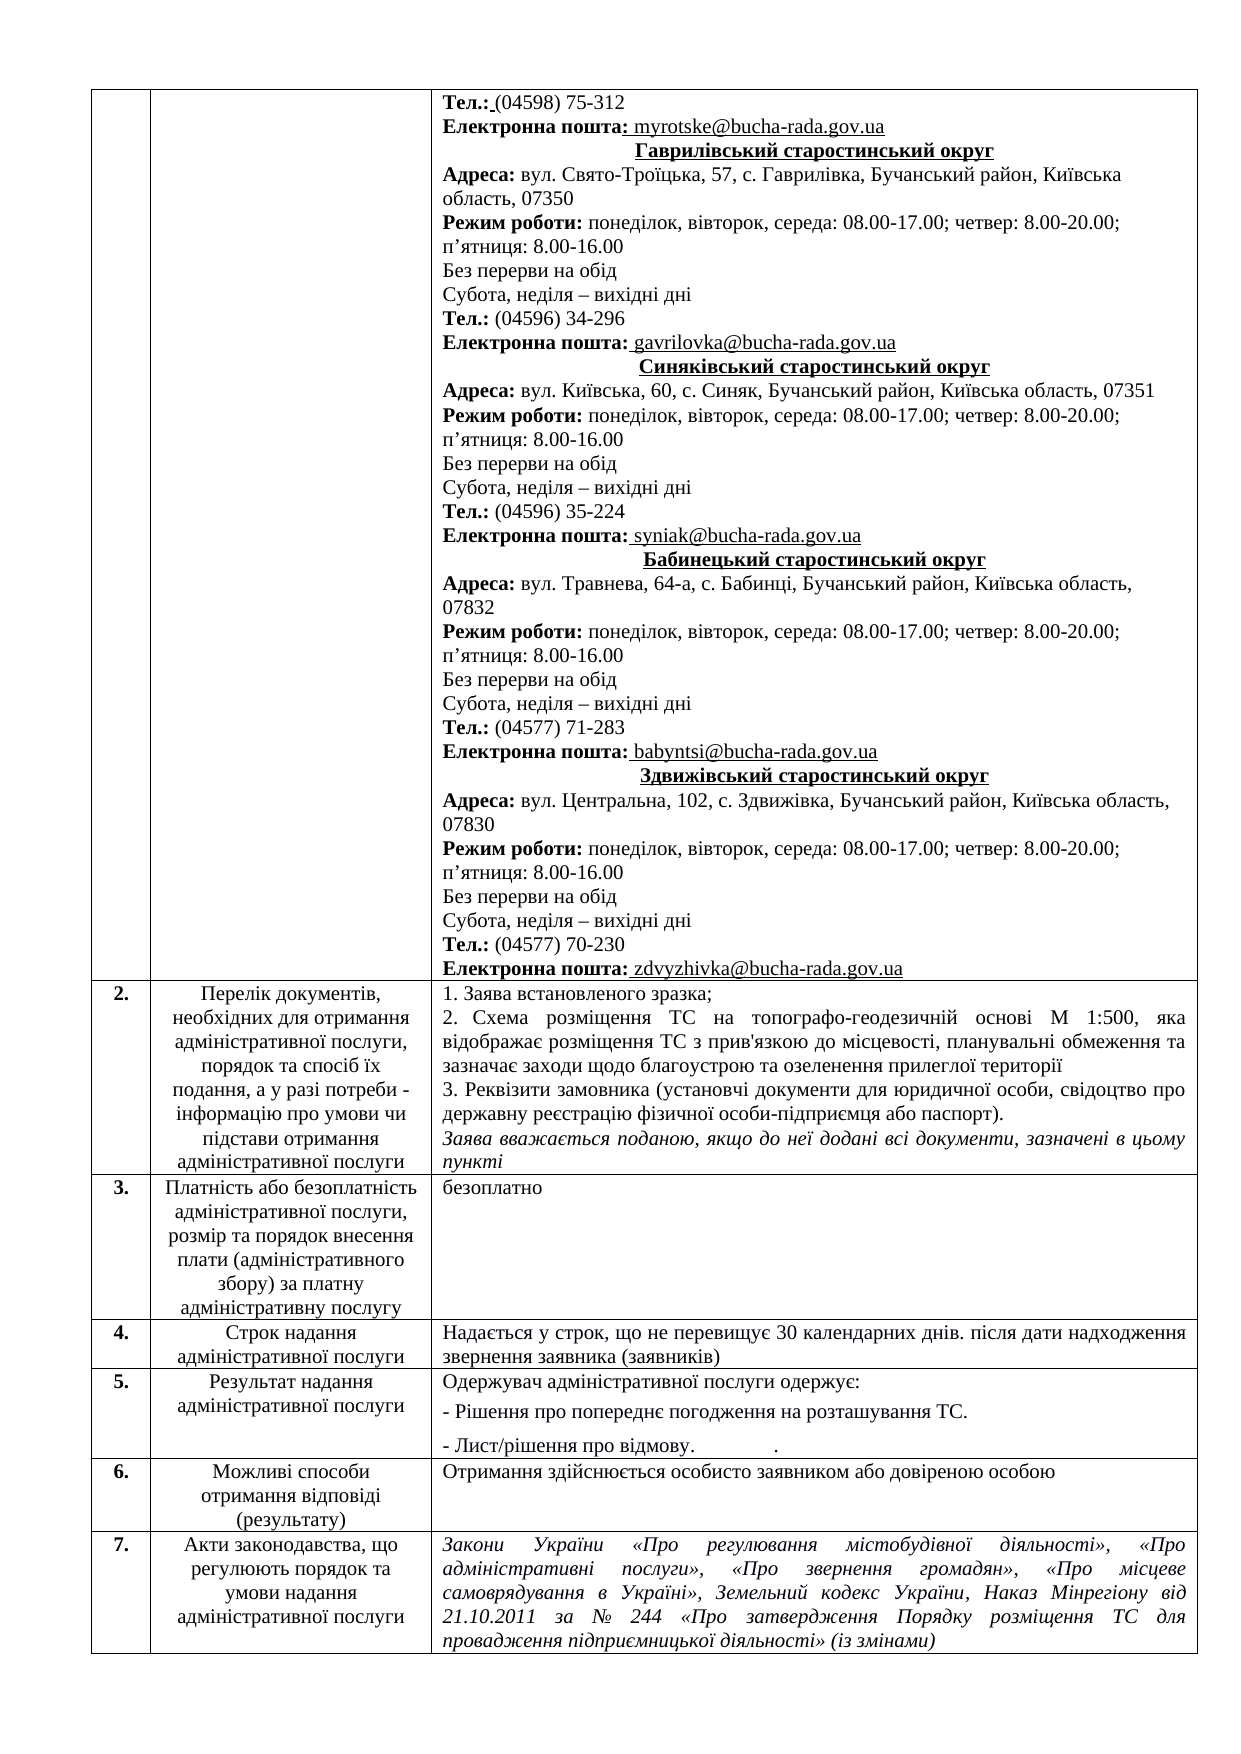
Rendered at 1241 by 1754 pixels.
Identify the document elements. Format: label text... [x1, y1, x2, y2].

table_cell 1. Заява встановленого зразка; Схема розміщення ТС на топографо-геодезичній основі М 1:500, яка відображає розміщення ТС з прив'язкою до місцевості, планувальні обмеження та зазначає заходи щодо благоустрою та озеленення прилеглої території 3. Реквізити замовника (установчі документи для юридичної особи, свідоцтво про державну реєстрацію фізичної особи-підприємця або паспорт). Заява вважається поданою, якщо до неї додані всі документи, зазначені в цьому пункті [432, 981, 1197, 1173]
table_cell Платність або безоплатність адміністративної послуги, розмір та порядок внесення плати (адміністративного збору) за платну адміністративну послугу [151, 1175, 218, 1319]
table_cell 3. [92, 1175, 150, 1319]
table_cell 5. [92, 1369, 150, 1458]
table_cell Строк надання адміністративної послуги [357, 1320, 431, 1368]
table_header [151, 90, 431, 980]
table_cell 2. [92, 981, 150, 1173]
table_cell Платність або безоплатність адміністративної послуги, розмір та порядок внесення плати (адміністративного збору) за платну адміністративну послугу [364, 1175, 431, 1319]
table_cell Результат надання адміністративної послуги [151, 1369, 431, 1458]
table_cell безоплатно [432, 1175, 1197, 1319]
table_cell Отримання здійснюється особисто заявником або довіреною особою [432, 1459, 1197, 1531]
table_cell Можливі способи отримання відповіді (результату) [346, 1459, 431, 1531]
table_cell Одержувач адміністративної послуги одержує: - Рішення про попереднє погодження на розташування ТС. - Лист/рішення про відмову. . [432, 1369, 1197, 1458]
table_cell Акти законодавства, що регулюють порядок та умови надання адміністративної послуги [151, 1532, 431, 1652]
table_cell 4. [92, 1320, 150, 1368]
table_cell Перелік документів, необхідних для отримання адміністративної послуги, порядок та спосіб їх подання, а у разі потреби - інформацію про умови чи підстави отримання адміністративної послуги [151, 981, 431, 1173]
table_cell Закони України «Про регулювання містобудівної діяльності», «Про адміністративні послуги», «Про звернення громадян», «Про місцеве самоврядування в Україні», Земельний кодекс України, Наказ Мінрегіону від 21.10.2011 за № 244 «Про затвердження Порядку розміщення ТС для провадження підприємницької діяльності» (із змінами) [432, 1532, 1197, 1652]
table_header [432, 90, 1197, 980]
table_cell 6. [92, 1459, 150, 1531]
table_cell Строк надання адміністративної послуги [151, 1320, 225, 1368]
table_cell 7. [92, 1532, 150, 1652]
table_cell Надається у строк, що не перевищує 30 календарних днів. після дати надходження звернення заявника (заявників) [432, 1320, 1197, 1368]
table_cell Можливі способи отримання відповіді (результату) [151, 1459, 236, 1531]
table_header 1. [92, 90, 150, 980]
